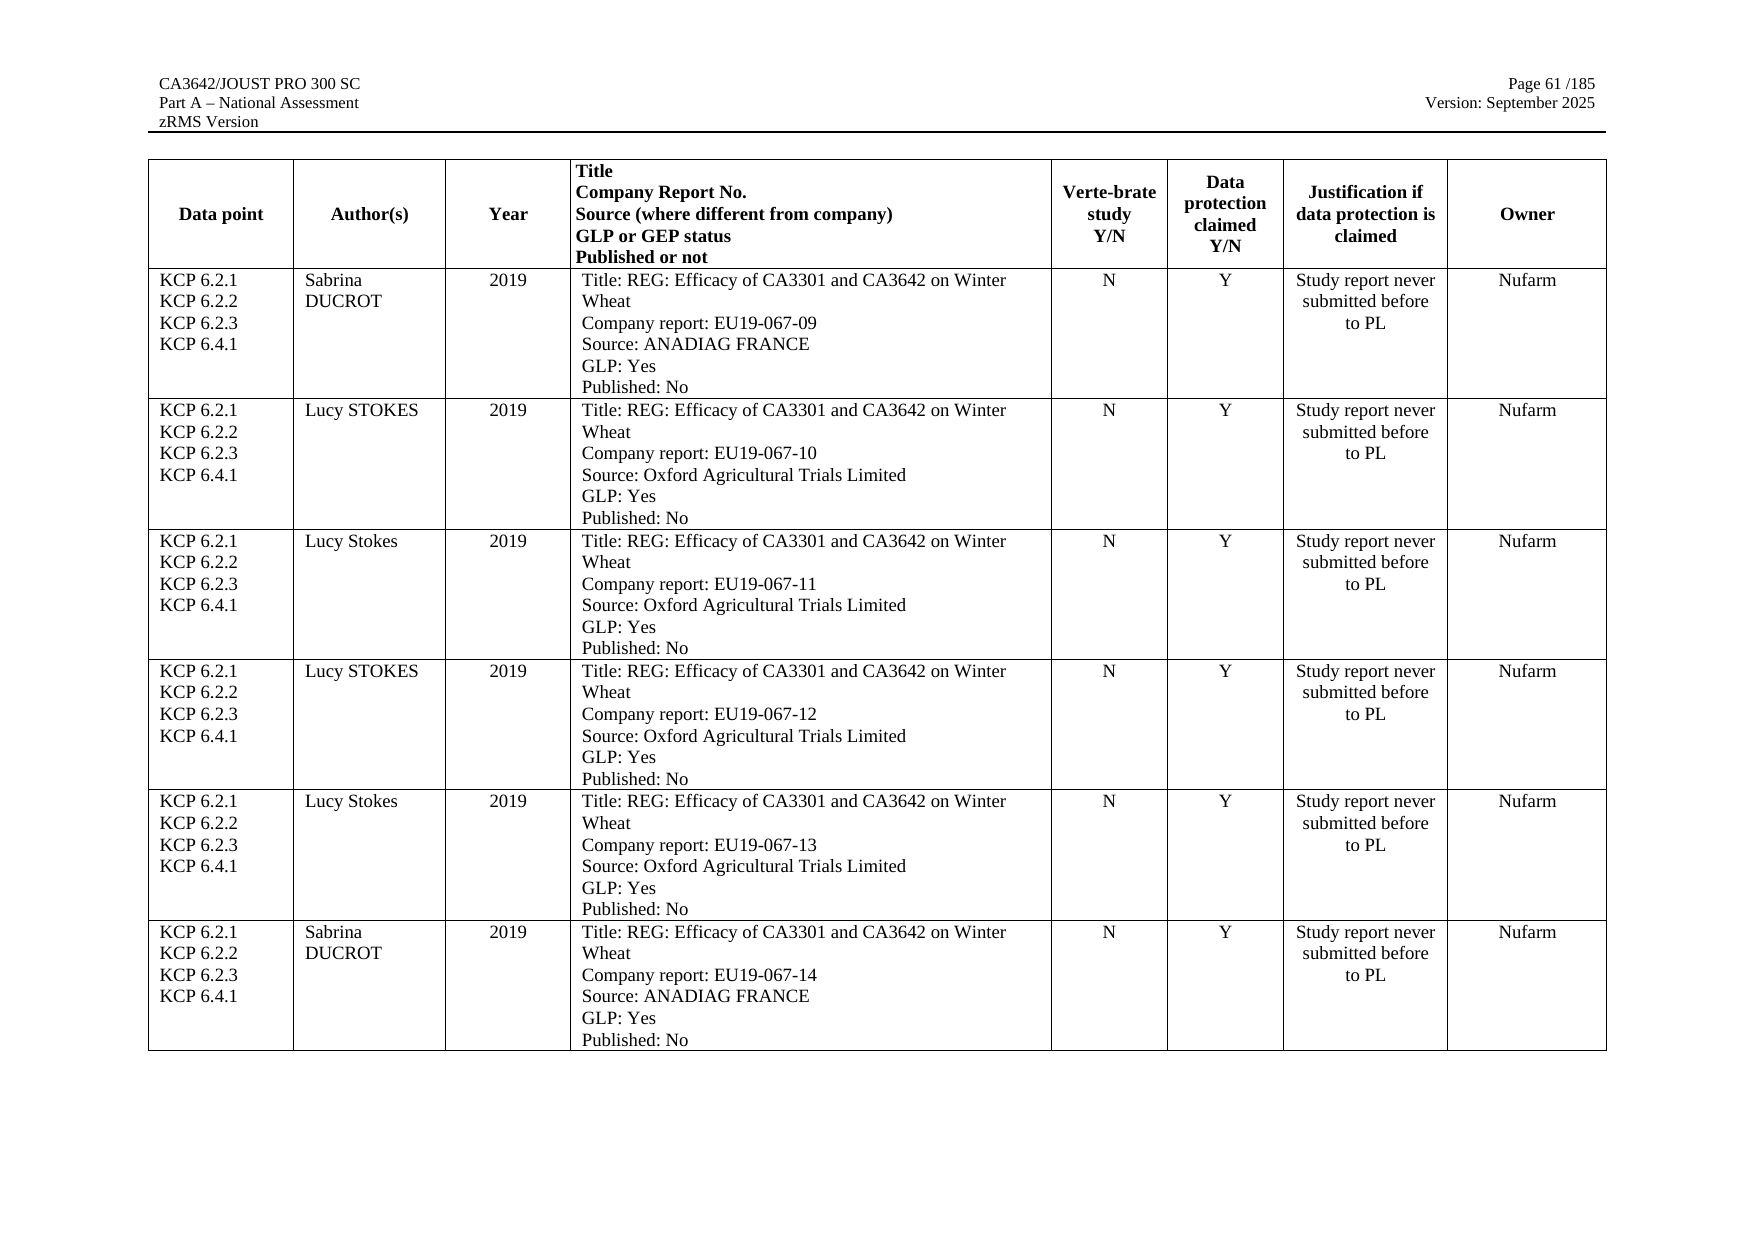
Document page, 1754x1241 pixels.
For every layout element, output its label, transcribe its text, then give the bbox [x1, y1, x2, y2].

table_cell Study report never submitted before to PL [1284, 269, 1447, 398]
table_header Verte-brate study Y/N [1052, 160, 1167, 268]
table_cell KCP 6.2.1 KCP 6.2.2 KCP 6.2.3 KCP 6.4.1 [149, 790, 293, 920]
table_header Data point [149, 160, 293, 268]
table_cell Nufarm [1448, 530, 1606, 659]
table_header Title Company Report No. Source (where different from company) GLP or GEP status Published or not [571, 160, 1051, 268]
table_cell Sabrina DUCROT [294, 921, 445, 1050]
table_header Year [446, 160, 570, 268]
table_cell Study report never submitted before to PL [1284, 921, 1447, 1050]
table_cell KCP 6.2.1 KCP 6.2.2 KCP 6.2.3 KCP 6.4.1 [149, 660, 293, 789]
table_cell Title: REG: Efficacy of CA3301 and CA3642 on Winter Wheat Company report: EU19-067-13 Source: Oxford Agricultural Trials Limited GLP: Yes Published: No [571, 790, 1051, 920]
table_cell 2019 [446, 660, 570, 789]
table_cell Lucy STOKES [294, 399, 445, 528]
table_cell N [1052, 660, 1167, 789]
table_cell Y [1168, 399, 1283, 528]
table_cell Y [1168, 530, 1283, 659]
table_cell Title: REG: Efficacy of CA3301 and CA3642 on Winter Wheat Company report: EU19-067-09 Source: ANADIAG FRANCE GLP: Yes Published: No [571, 269, 1051, 398]
table_cell Y [1168, 921, 1283, 1050]
table_cell 2019 [446, 399, 570, 528]
table_cell Nufarm [1448, 269, 1606, 398]
table_cell Y [1168, 790, 1283, 920]
table_cell Nufarm [1448, 660, 1606, 789]
table_cell Nufarm [1448, 921, 1606, 1050]
table_cell Lucy Stokes [294, 790, 445, 920]
table_cell 2019 [446, 790, 570, 920]
table_cell Lucy Stokes [294, 530, 445, 659]
table_cell Study report never submitted before to PL [1284, 399, 1447, 528]
table_cell Study report never submitted before to PL [1284, 660, 1447, 789]
table_cell Nufarm [1448, 790, 1606, 920]
table_cell N [1052, 269, 1167, 398]
table_cell Title: REG: Efficacy of CA3301 and CA3642 on Winter Wheat Company report: EU19-067-14 Source: ANADIAG FRANCE GLP: Yes Published: No [571, 921, 1051, 1050]
table_cell Nufarm [1448, 399, 1606, 528]
table_cell Study report never submitted before to PL [1284, 530, 1447, 659]
table_cell KCP 6.2.1 KCP 6.2.2 KCP 6.2.3 KCP 6.4.1 [149, 269, 293, 398]
table_header Author(s) [294, 160, 445, 268]
table_cell KCP 6.2.1 KCP 6.2.2 KCP 6.2.3 KCP 6.4.1 [149, 530, 293, 659]
table_cell Title: REG: Efficacy of CA3301 and CA3642 on Winter Wheat Company report: EU19-067-10 Source: Oxford Agricultural Trials Limited GLP: Yes Published: No [571, 399, 1051, 528]
table_cell Title: REG: Efficacy of CA3301 and CA3642 on Winter Wheat Company report: EU19-067-11 Source: Oxford Agricultural Trials Limited GLP: Yes Published: No [571, 530, 1051, 659]
table_cell Y [1168, 660, 1283, 789]
table_cell N [1052, 921, 1167, 1050]
table_header Data protection claimed Y/N [1168, 160, 1283, 268]
table_cell N [1052, 399, 1167, 528]
table_cell Sabrina DUCROT [294, 269, 445, 398]
table_cell 2019 [446, 269, 570, 398]
table_header Justification if data protection is claimed [1284, 160, 1447, 268]
table_cell KCP 6.2.1 KCP 6.2.2 KCP 6.2.3 KCP 6.4.1 [149, 921, 293, 1050]
table_cell 2019 [446, 921, 570, 1050]
table_cell KCP 6.2.1 KCP 6.2.2 KCP 6.2.3 KCP 6.4.1 [149, 399, 293, 528]
table_cell Y [1168, 269, 1283, 398]
table_cell Study report never submitted before to PL [1284, 790, 1447, 920]
table_cell 2019 [446, 530, 570, 659]
table_cell Title: REG: Efficacy of CA3301 and CA3642 on Winter Wheat Company report: EU19-067-12 Source: Oxford Agricultural Trials Limited GLP: Yes Published: No [571, 660, 1051, 789]
table_cell N [1052, 790, 1167, 920]
table_cell N [1052, 530, 1167, 659]
table_cell Lucy STOKES [294, 660, 445, 789]
table_header Owner [1448, 160, 1606, 268]
